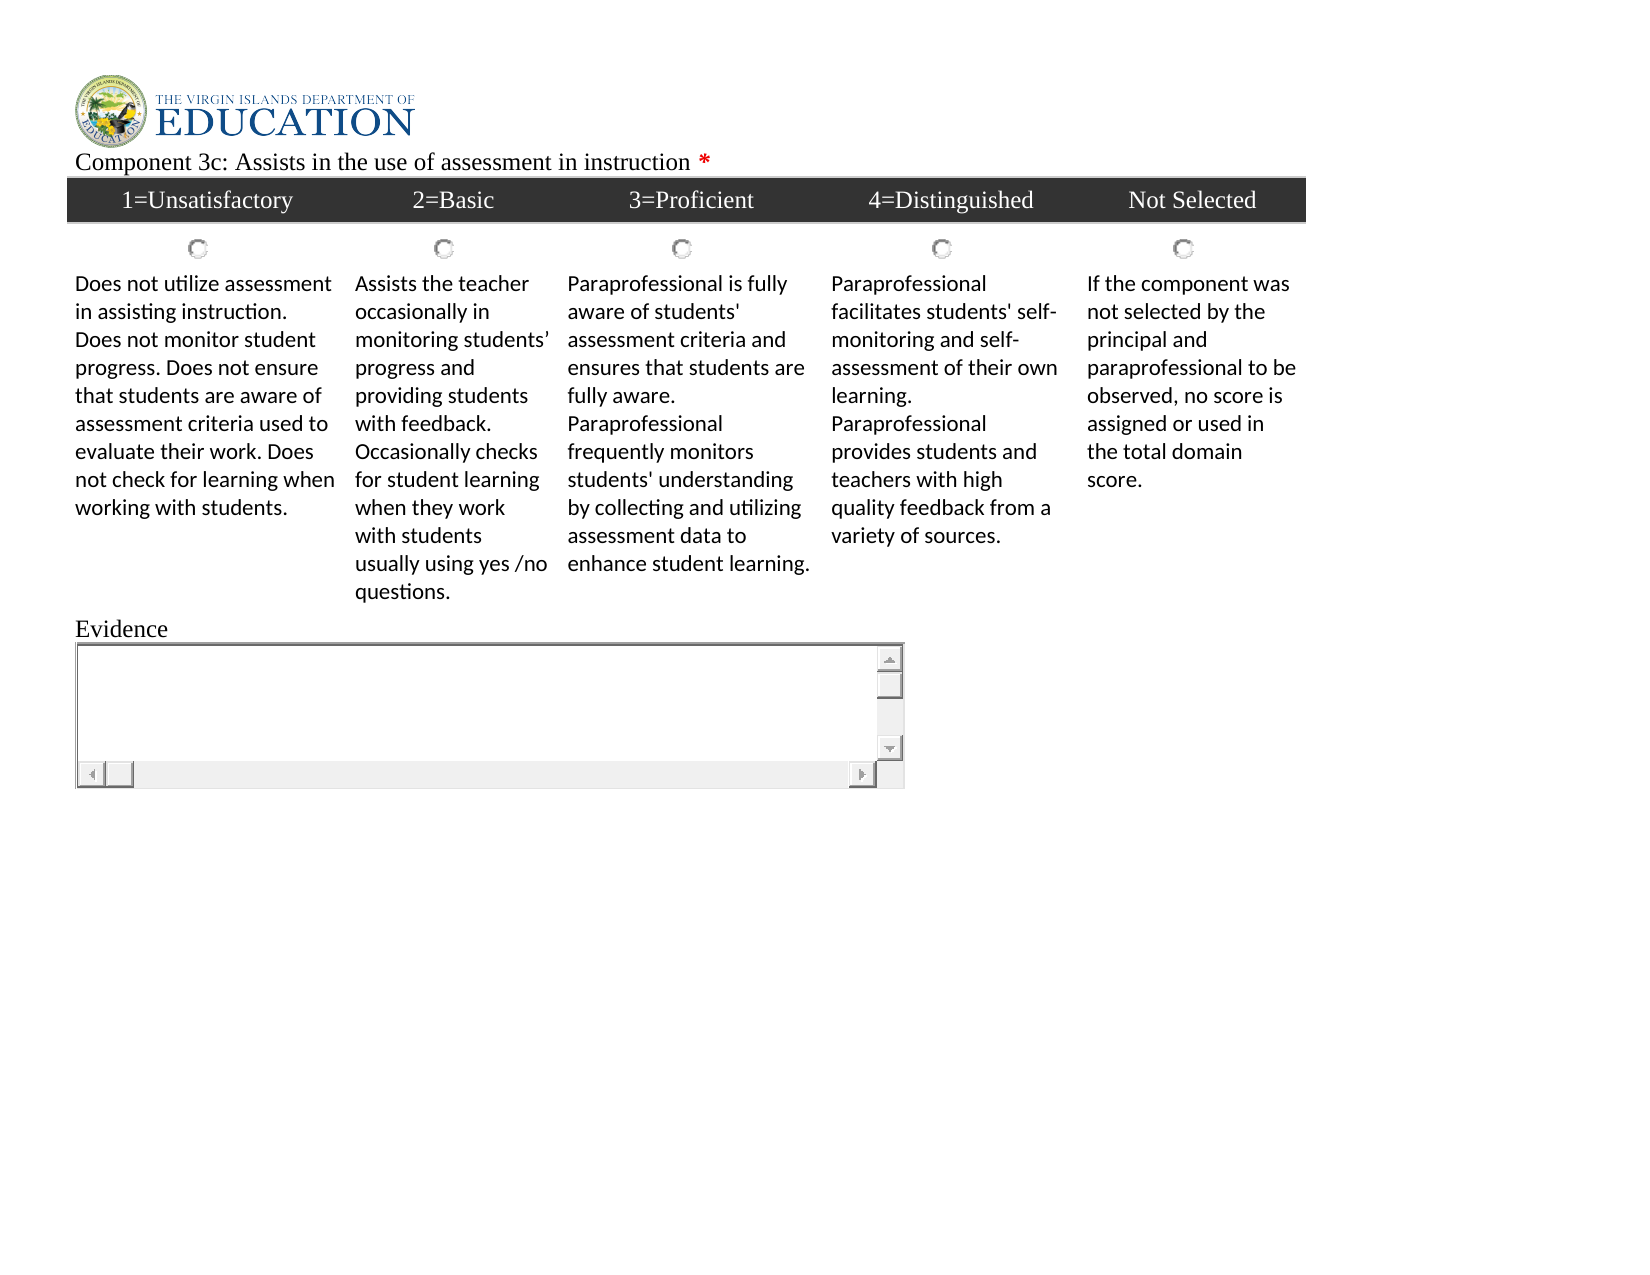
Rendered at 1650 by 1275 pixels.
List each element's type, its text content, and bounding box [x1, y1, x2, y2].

text Component 3c: Assists in the use of assessment in instruction * [75, 147, 1575, 176]
picture [75, 75, 419, 148]
table_cell Paraprofessional facilitates students' self-monitoring and self-assessment of their own learning. Paraprofessional provides students and teachers with high quality feedback from a variety of sources. [823, 224, 1079, 614]
table_cell If the component was not selected by the principal and paraprofessional to be observed, no score is assigned or used in the total domain score. [1079, 224, 1306, 614]
table_cell Assists the teacher occasionally in monitoring students’ progress and providing students with feedback. Occasionally checks for student learning when they work with students usually using yes /no questions. [347, 224, 559, 614]
text Evidence [75, 614, 1575, 642]
table_cell Does not utilize assessment in assisting instruction. Does not monitor student progress. Does not ensure that students are aware of assessment criteria used to evaluate their work. Does not check for learning when working with students. [67, 224, 347, 614]
table_header Not Selected [1079, 178, 1306, 222]
table_header 1=Unsatisfactory [67, 178, 347, 222]
table_header 4=Distinguished [823, 178, 1079, 222]
table_header 3=Proficient [559, 178, 823, 222]
table_cell Paraprofessional is fully aware of students' assessment criteria and ensures that students are fully aware. Paraprofessional frequently monitors students' understanding by collecting and utilizing assessment data to enhance student learning. [559, 224, 823, 614]
table_header 2=Basic [347, 178, 559, 222]
